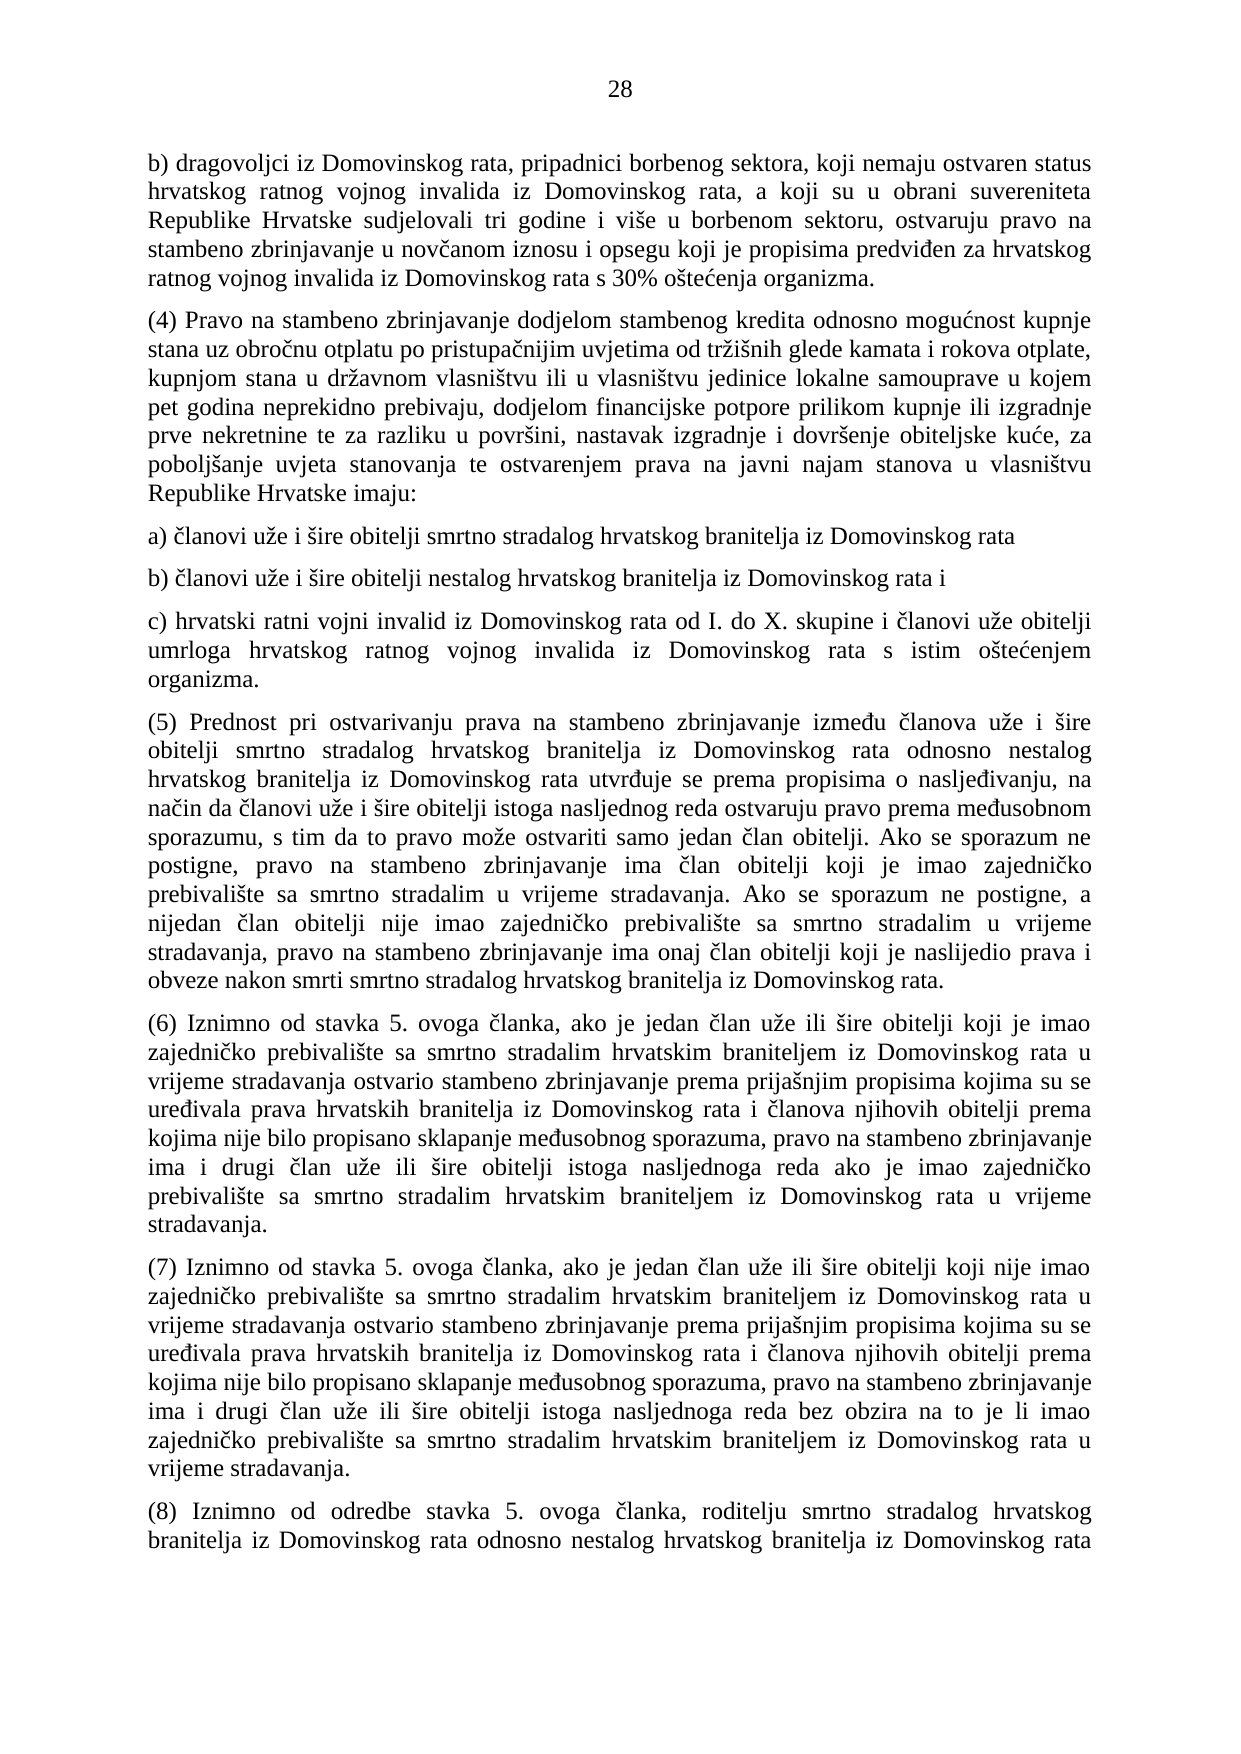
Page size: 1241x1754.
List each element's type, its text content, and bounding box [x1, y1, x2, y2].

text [148, 1496, 1093, 1554]
text (4) Pravo na stambeno zbrinjavanje dodjelom stambenog kredita odnosno mogućnost kupnje stana uz obročnu otplatu po pristupačnijim uvjetima od tržišnih glede kamata i rokova otplate, kupnjom stana u državnom vlasništvu ili u vlasništvu jedinice lokalne samouprave u kojem pet godina neprekidno prebivaju, dodjelom financijske potpore prilikom kupnje ili izgradnje prve nekretnine te za razliku u površini, nastavak izgradnje i dovršenje obiteljske kuće, za poboljšanje uvjeta stanovanja te ostvarenjem prava na javni najam stanova u vlasništvu Republike Hrvatske imaju: [148, 305, 1093, 507]
text a) članovi uže i šire obitelji smrtno stradalog hrvatskog branitelja iz Domovinskog rata [148, 521, 1093, 549]
text (7) Iznimno od stavka 5. ovoga članka, ako je jedan član uže ili šire obitelji koji nije imao zajedničko prebivalište sa smrtno stradalim hrvatskim braniteljem iz Domovinskog rata u vrijeme stradavanja ostvario stambeno zbrinjavanje prema prijašnjim propisima kojima su se uređivala prava hrvatskih branitelja iz Domovinskog rata i članova njihovih obitelji prema kojima nije bilo propisano sklapanje međusobnog sporazuma, pravo na stambeno zbrinjavanje ima i drugi član uže ili šire obitelji istoga nasljednoga reda bez obzira na to je li imao zajedničko prebivalište sa smrtno stradalim hrvatskim braniteljem iz Domovinskog rata u vrijeme stradavanja. [148, 1252, 1093, 1482]
text c) hrvatski ratni vojni invalid iz Domovinskog rata od I. do X. skupine i članovi uže obitelji umrloga hrvatskog ratnog vojnog invalida iz Domovinskog rata s istim oštećenjem organizma. [148, 606, 1093, 693]
text (6) Iznimno od stavka 5. ovoga članka, ako je jedan član uže ili šire obitelji koji je imao zajedničko prebivalište sa smrtno stradalim hrvatskim braniteljem iz Domovinskog rata u vrijeme stradavanja ostvario stambeno zbrinjavanje prema prijašnjim propisima kojima su se uređivala prava hrvatskih branitelja iz Domovinskog rata i članova njihovih obitelji prema kojima nije bilo propisano sklapanje međusobnog sporazuma, pravo na stambeno zbrinjavanje ima i drugi član uže ili šire obitelji istoga nasljednoga reda ako je imao zajedničko prebivalište sa smrtno stradalim hrvatskim braniteljem iz Domovinskog rata u vrijeme stradavanja. [148, 1008, 1093, 1238]
text b) dragovoljci iz Domovinskog rata, pripadnici borbenog sektora, koji nemaju ostvaren status hrvatskog ratnog vojnog invalida iz Domovinskog rata, a koji su u obrani suvereniteta Republike Hrvatske sudjelovali tri godine i više u borbenom sektoru, ostvaruju pravo na stambeno zbrinjavanje u novčanom iznosu i opsegu koji je propisima predviđen za hrvatskog ratnog vojnog invalida iz Domovinskog rata s 30% oštećenja organizma. [148, 148, 1093, 291]
text b) članovi uže i šire obitelji nestalog hrvatskog branitelja iz Domovinskog rata i [148, 563, 1093, 592]
text (5) Prednost pri ostvarivanju prava na stambeno zbrinjavanje između članova uže i šire obitelji smrtno stradalog hrvatskog branitelja iz Domovinskog rata odnosno nestalog hrvatskog branitelja iz Domovinskog rata utvrđuje se prema propisima o nasljeđivanju, na način da članovi uže i šire obitelji istoga nasljednog reda ostvaruju pravo prema međusobnom sporazumu, s tim da to pravo može ostvariti samo jedan član obitelji. Ako se sporazum ne postigne, pravo na stambeno zbrinjavanje ima član obitelji koji je imao zajedničko prebivalište sa smrtno stradalim u vrijeme stradavanja. Ako se sporazum ne postigne, a nijedan član obitelji nije imao zajedničko prebivalište sa smrtno stradalim u vrijeme stradavanja, pravo na stambeno zbrinjavanje ima onaj član obitelji koji je naslijedio prava i obveze nakon smrti smrtno stradalog hrvatskog branitelja iz Domovinskog rata. [148, 707, 1093, 994]
